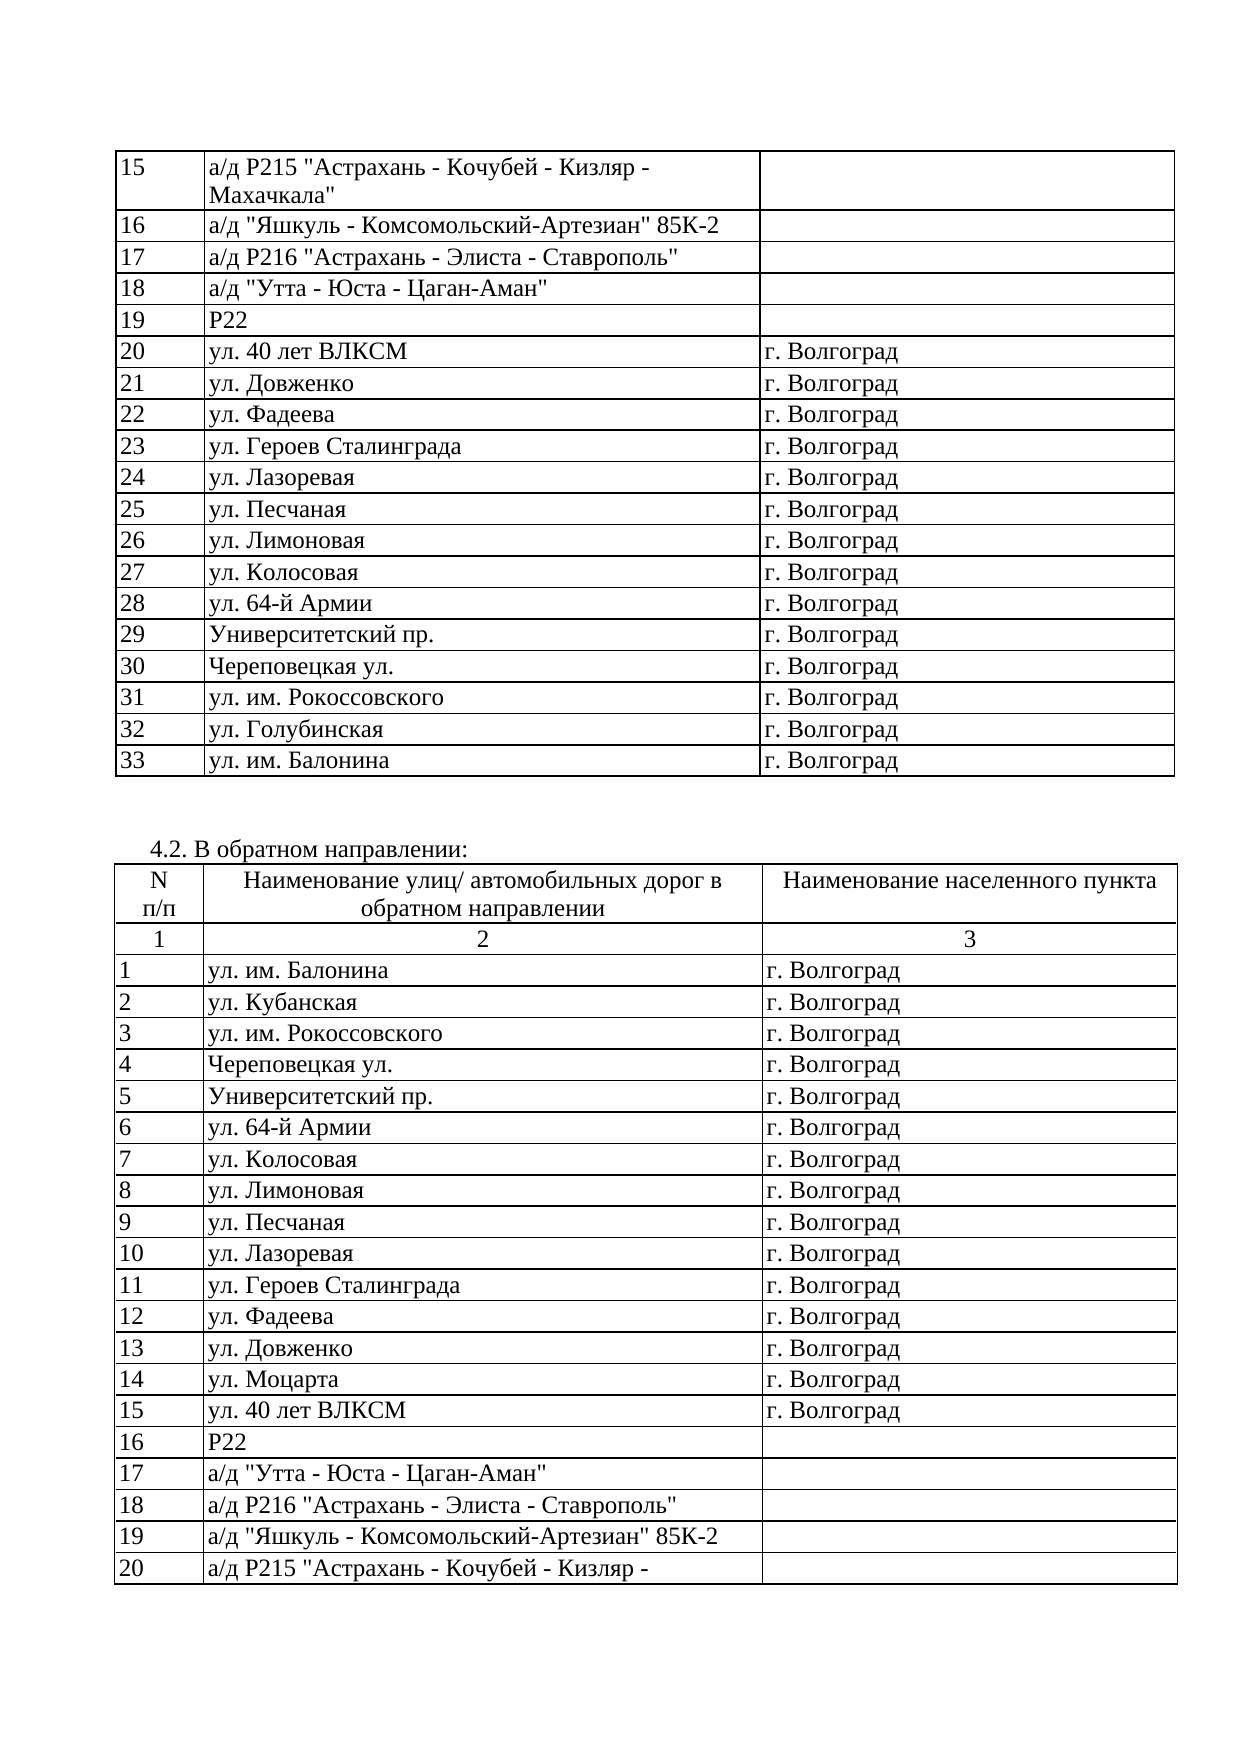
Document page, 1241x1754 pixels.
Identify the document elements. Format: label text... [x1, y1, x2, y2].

table_cell г. Волгоград [761, 683, 1174, 712]
table_cell 18 [117, 274, 204, 303]
table_cell Р22 [204, 1427, 762, 1457]
table_cell г. Волгоград [761, 431, 1174, 461]
table_cell Р22 [205, 305, 759, 335]
table_cell г. Волгоград [761, 651, 1174, 681]
table_cell [763, 1457, 1177, 1488]
table_cell ул. Голубинская [205, 714, 759, 744]
table_cell г. Волгоград [763, 1143, 1177, 1174]
table_cell ул. 64-й Армии [204, 1113, 762, 1142]
table_cell 4 [115, 1049, 203, 1079]
table_cell г. Волгоград [761, 462, 1174, 492]
table_cell г. Волгоград [763, 985, 1177, 1017]
table_cell г. Волгоград [763, 1268, 1177, 1300]
table_header Наименование улиц/ автомобильных дорог в обратном направлении [204, 865, 762, 922]
table_cell ул. Героев Сталинграда [205, 431, 759, 461]
table_cell ул. Песчаная [205, 494, 759, 524]
table_cell г. Волгоград [761, 494, 1174, 524]
table_cell 16 [117, 211, 204, 241]
table_cell 11 [115, 1269, 203, 1300]
table_cell г. Волгоград [763, 1048, 1177, 1079]
table_cell г. Волгоград [761, 588, 1174, 618]
table_cell ул. им. Балонина [204, 955, 762, 985]
table_cell 28 [117, 588, 204, 618]
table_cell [204, 1553, 762, 1583]
table_cell г. Волгоград [763, 1394, 1177, 1426]
table_cell 1 [115, 923, 203, 954]
table_cell [763, 1520, 1177, 1551]
table_cell 14 [115, 1364, 203, 1394]
table_cell 25 [117, 494, 204, 524]
table_cell 15 [115, 1395, 203, 1426]
table_cell Череповецкая ул. [204, 1050, 762, 1079]
table_cell 23 [117, 431, 204, 461]
table_cell г. Волгоград [761, 525, 1174, 555]
table_cell 10 [115, 1238, 203, 1268]
table_cell Университетский пр. [204, 1081, 762, 1111]
table_cell 32 [117, 714, 204, 744]
table_cell г. Волгоград [761, 368, 1174, 398]
table_cell ул. Лимоновая [205, 525, 759, 555]
table_cell г. Волгоград [763, 1205, 1177, 1237]
table_cell ул. 64-й Армии [205, 588, 759, 618]
table_cell а/д "Утта - Юста - Цаган-Аман" [204, 1459, 762, 1488]
table_cell 24 [117, 462, 204, 492]
table_cell 12 [115, 1301, 203, 1331]
table_cell ул. Моцарта [204, 1364, 762, 1394]
table_cell ул. 40 лет ВЛКСМ [204, 1396, 762, 1426]
table_cell 16 [115, 1427, 203, 1457]
table_cell ул. Песчаная [204, 1207, 762, 1237]
table_cell [763, 1426, 1177, 1457]
table_cell г. Волгоград [763, 1174, 1177, 1205]
table_cell ул. 40 лет ВЛКСМ [205, 337, 759, 366]
table_cell 22 [117, 400, 204, 429]
table_cell Университетский пр. [205, 620, 759, 649]
table_cell 17 [117, 242, 204, 272]
table_cell г. Волгоград [763, 1111, 1177, 1142]
table_cell г. Волгоград [761, 400, 1174, 429]
table_cell 33 [117, 746, 204, 775]
table_cell 2 [115, 986, 203, 1017]
table_cell [761, 152, 1174, 209]
table_cell 2 [204, 924, 762, 954]
table_cell а/д Р215 "Астрахань - Кочубей - Кизляр - Махачкала" [205, 152, 759, 209]
table_cell ул. Колосовая [204, 1144, 762, 1174]
table_header Наименование населенного пункта [763, 865, 1177, 922]
table_cell 29 [117, 620, 204, 649]
table_header N п/п [115, 865, 203, 922]
table_cell г. Волгоград [761, 557, 1174, 587]
table_cell 26 [117, 525, 204, 555]
table_cell Череповецкая ул. [205, 651, 759, 681]
table_cell 17 [115, 1458, 203, 1488]
table_cell ул. Лазоревая [204, 1238, 762, 1268]
table_cell ул. Героев Сталинграда [204, 1270, 762, 1300]
table_cell 6 [115, 1112, 203, 1142]
table_cell [761, 305, 1174, 335]
table_cell 9 [115, 1206, 203, 1237]
table_cell ул. им. Рокоссовского [204, 1018, 762, 1048]
table_cell г. Волгоград [761, 746, 1174, 775]
table_cell ул. Лимоновая [204, 1176, 762, 1205]
table_cell ул. Лазоревая [205, 462, 759, 492]
table_cell 3 [763, 922, 1177, 954]
table_cell 7 [115, 1144, 203, 1174]
table_cell а/д "Яшкуль - Комсомольский-Артезиан" 85К-2 [205, 211, 759, 241]
table_cell [763, 1551, 1177, 1583]
table_cell а/д "Яшкуль - Комсомольский-Артезиан" 85К-2 [204, 1522, 762, 1551]
table_cell ул. Фадеева [205, 400, 759, 429]
table_cell 15 [117, 152, 204, 209]
table_cell 3 [115, 1018, 203, 1048]
table_cell г. Волгоград [763, 1331, 1177, 1363]
table_cell г. Волгоград [763, 1017, 1177, 1048]
table_cell г. Волгоград [763, 1237, 1177, 1268]
table_cell 19 [117, 305, 204, 335]
table_cell 5 [115, 1081, 203, 1111]
table_cell г. Волгоград [763, 1080, 1177, 1111]
table_cell а/д "Утта - Юста - Цаган-Аман" [205, 274, 759, 303]
table_cell г. Волгоград [761, 337, 1174, 366]
table_cell 20 [115, 1553, 203, 1583]
table_cell 27 [117, 557, 204, 587]
text 4.2. В обратном направлении: [150, 834, 1090, 863]
table_cell 19 [115, 1521, 203, 1551]
table_cell г. Волгоград [761, 714, 1174, 744]
table_cell г. Волгоград [763, 1300, 1177, 1331]
table_cell г. Волгоград [761, 620, 1174, 649]
table_cell 18 [115, 1490, 203, 1520]
table_cell [761, 242, 1174, 272]
table_cell [761, 274, 1174, 303]
table_cell ул. Довженко [205, 368, 759, 398]
table_cell г. Волгоград [763, 1363, 1177, 1394]
table_cell [763, 1489, 1177, 1520]
table_cell 1 [115, 955, 203, 985]
table_cell ул. Фадеева [204, 1301, 762, 1331]
table_cell ул. им. Рокоссовского [205, 683, 759, 712]
table_cell 30 [117, 651, 204, 681]
table_cell а/д Р216 "Астрахань - Элиста - Ставрополь" [205, 242, 759, 272]
table_cell [761, 211, 1174, 241]
table_cell 13 [115, 1332, 203, 1363]
table_cell ул. Колосовая [205, 557, 759, 587]
table_cell 31 [117, 683, 204, 712]
table_cell ул. Кубанская [204, 987, 762, 1017]
table_cell г. Волгоград [763, 954, 1177, 985]
table_cell 20 [117, 337, 204, 366]
table_cell ул. им. Балонина [205, 746, 759, 775]
table_cell ул. Довженко [204, 1333, 762, 1363]
table_cell а/д Р216 "Астрахань - Элиста - Ставрополь" [204, 1490, 762, 1520]
table_cell 8 [115, 1175, 203, 1205]
table_cell 21 [117, 368, 204, 398]
